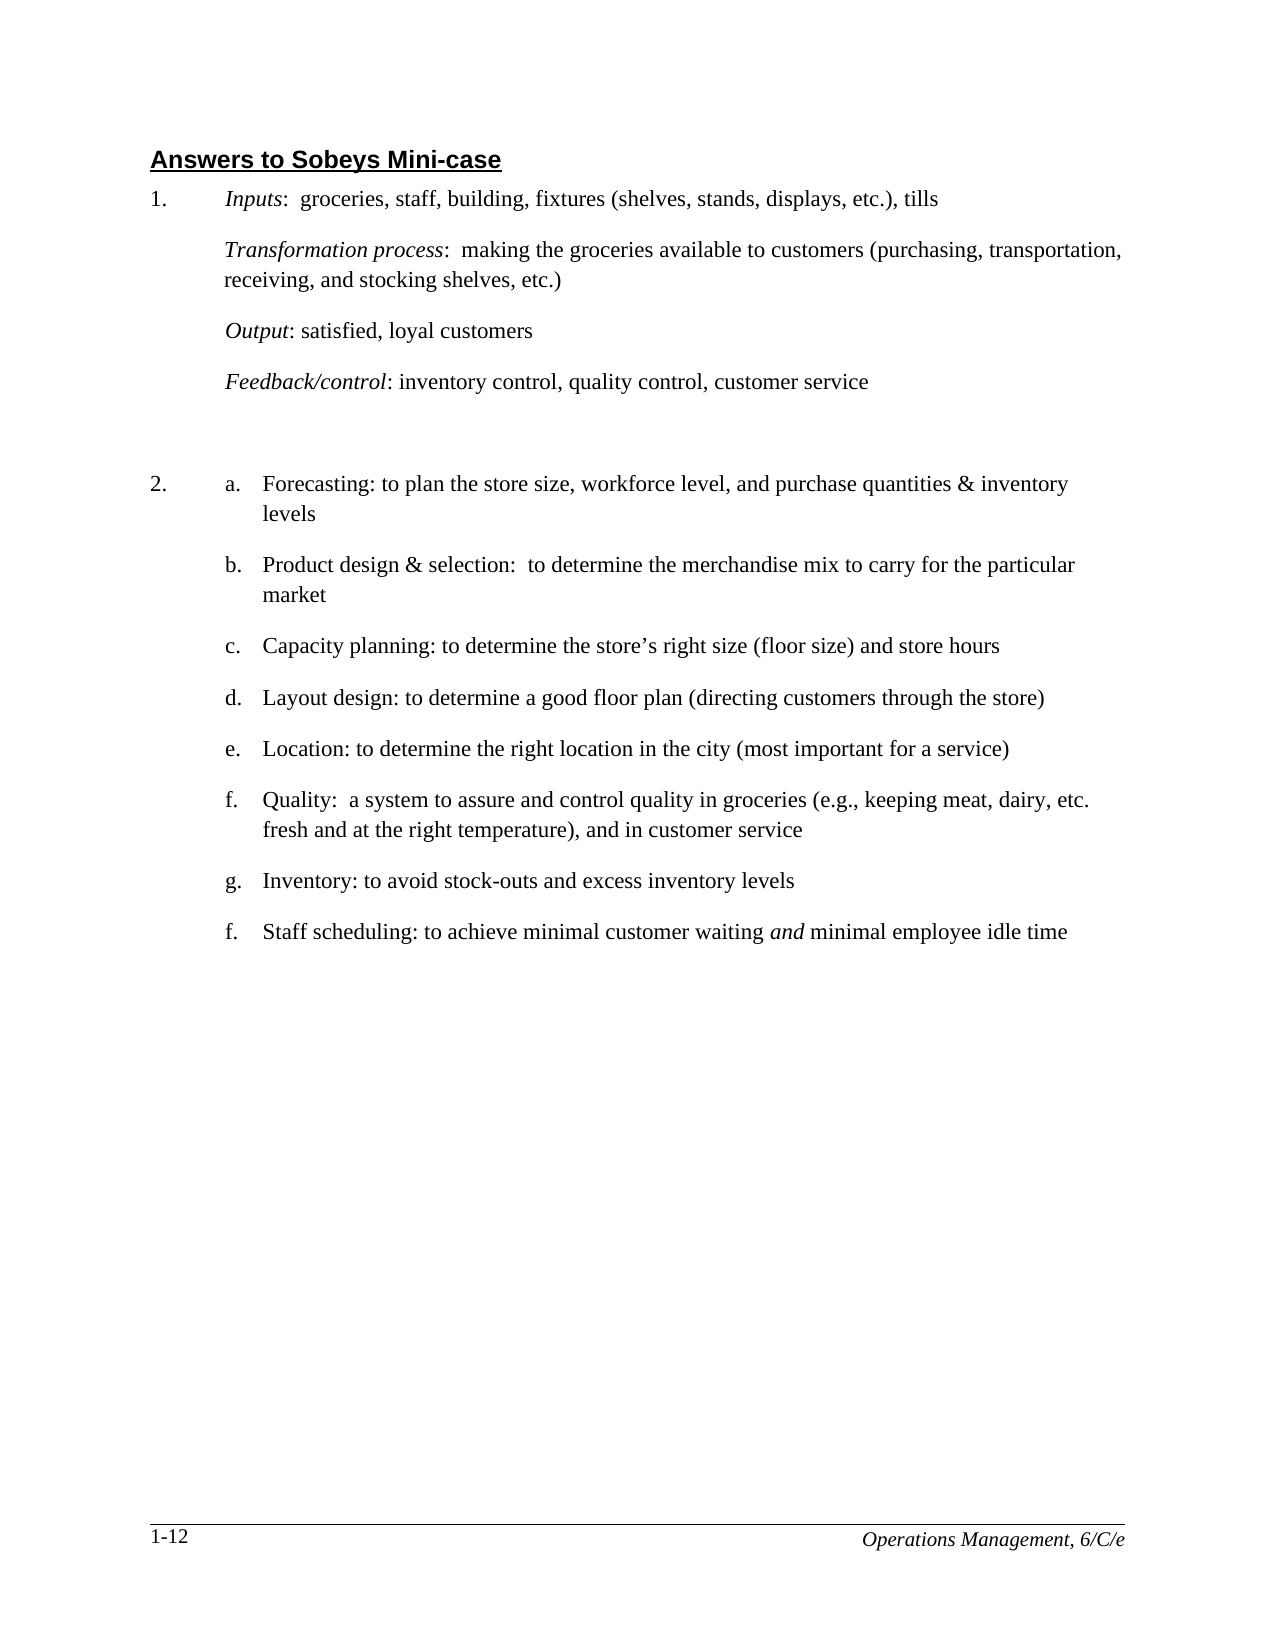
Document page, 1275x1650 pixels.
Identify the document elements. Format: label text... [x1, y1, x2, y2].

text 2. a. Forecasting: to plan the store size, workforce level, and purchase quantities & inventory levels [150, 470, 1125, 527]
text c. Capacity planning: to determine the store’s right size (floor size) and store hours [225, 633, 1125, 659]
text Feedback/control: inventory control, quality control, customer service [150, 368, 1125, 394]
text d. Layout design: to determine a good floor plan (directing customers through the store) [225, 684, 1125, 710]
text Output: satisfied, loyal customers [150, 317, 1125, 343]
text g. Inventory: to avoid stock-outs and excess inventory levels [225, 867, 1125, 893]
text f. Quality: a system to assure and control quality in groceries (e.g., keeping meat, dairy, etc. fresh and at the right temperature), and in customer service [225, 786, 1125, 842]
text b. Product design & selection: to determine the merchandise mix to carry for the particular market [225, 551, 1125, 608]
subtitle Answers to Sobeys Mini-case [150, 145, 1125, 174]
text Transformation process: making the groceries available to customers (purchasing, transportation, receiving, and stocking shelves, etc.) [150, 236, 1125, 292]
text f. Staff scheduling: to achieve minimal customer waiting and minimal employee idle time [225, 918, 1125, 944]
text 1. Inputs: groceries, staff, building, fixtures (shelves, stands, displays, etc.), tills [150, 185, 1125, 211]
text e. Location: to determine the right location in the city (most important for a service) [225, 735, 1125, 761]
